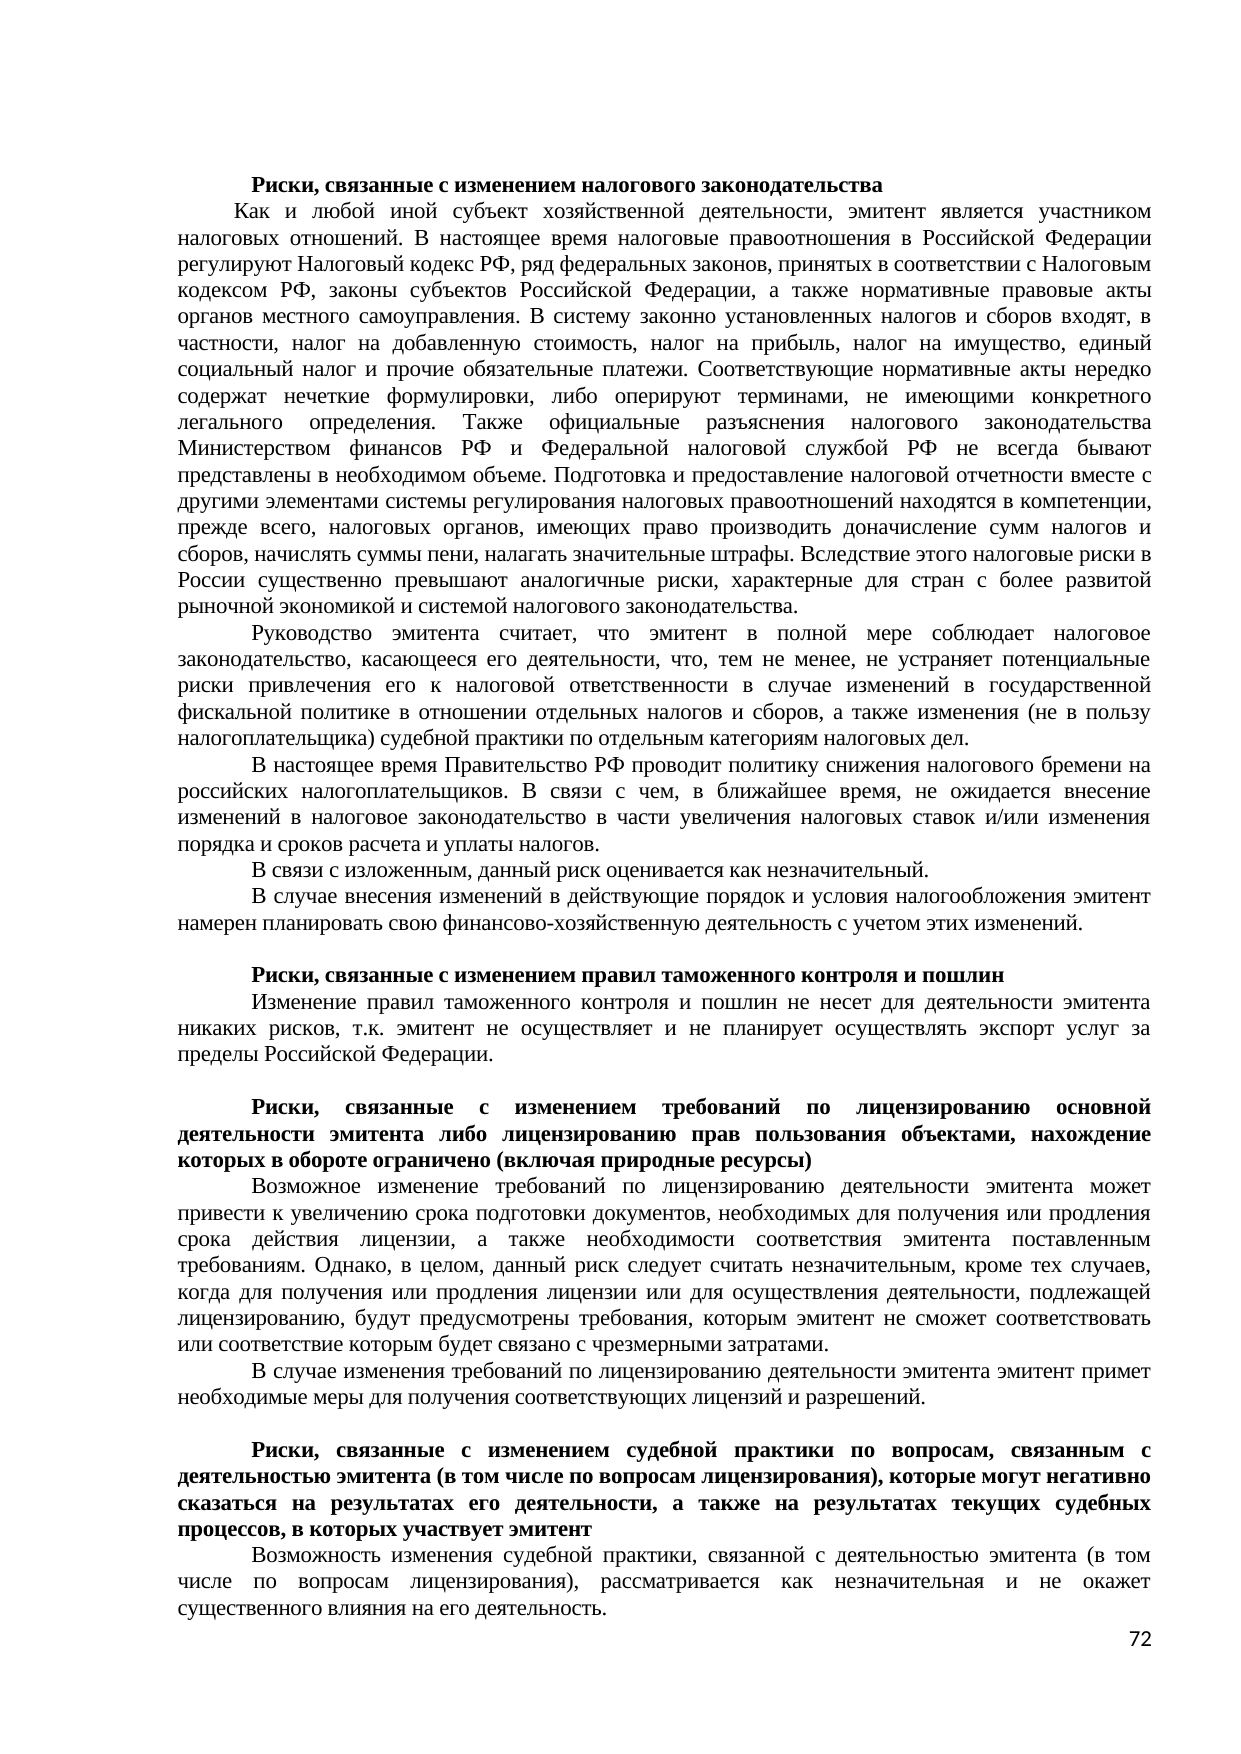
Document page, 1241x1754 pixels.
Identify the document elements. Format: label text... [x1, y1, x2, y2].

text В случае изменения требований по лицензированию деятельности эмитента эмитент примет необходимые меры для получения соответствующих лицензий и разрешений. [177, 1357, 1152, 1409]
text Возможность изменения судебной практики, связанной с деятельностью эмитента (в том числе по вопросам лицензирования), рассматривается как незначительная и не окажет существенного влияния на его деятельность. [177, 1541, 1152, 1620]
text Как и любой иной субъект хозяйственной деятельности, эмитент является участником налоговых отношений. В настоящее время налоговые правоотношения в Российской Федерации регулируют Налоговый кодекс РФ, ряд федеральных законов, принятых в соответствии с Налоговым кодексом РФ, законы субъектов Российской Федерации, а также нормативные правовые акты органов местного самоуправления. В систему законно установленных налогов и сборов входят, в частности, налог на добавленную стоимость, налог на прибыль, налог на имущество, единый социальный налог и прочие обязательные платежи. Соответствующие нормативные акты нередко содержат нечеткие формулировки, либо оперируют терминами, не имеющими конкретного легального определения. Также официальные разъяснения налогового законодательства Министерством финансов РФ и Федеральной налоговой службой РФ не всегда бывают представлены в необходимом объеме. Подготовка и предоставление налоговой отчетности вместе с другими элементами системы регулирования налоговых правоотношений находятся в компетенции, прежде всего, налоговых органов, имеющих право производить доначисление сумм налогов и сборов, начислять суммы пени, налагать значительные штрафы. Вследствие этого налоговые риски в России существенно превышают аналогичные риски, характерные для стран с более развитой рыночной экономикой и системой налогового законодательства. [177, 197, 1152, 619]
text Изменение правил таможенного контроля и пошлин не несет для деятельности эмитента никаких рисков, т.к. эмитент не осуществляет и не планирует осуществлять экспорт услуг за пределы Российской Федерации. [177, 988, 1152, 1067]
text Риски, связанные с изменением правил таможенного контроля и пошлин [177, 961, 1152, 988]
text В связи с изложенным, данный риск оценивается как незначительный. [177, 856, 1152, 882]
text Руководство эмитента считает, что эмитент в полной мере соблюдает налоговое законодательство, касающееся его деятельности, что, тем не менее, не устраняет потенциальные риски привлечения его к налоговой ответственности в случае изменений в государственной фискальной политике в отношении отдельных налогов и сборов, а также изменения (не в пользу налогоплательщика) судебной практики по отдельным категориям налоговых дел. [177, 619, 1152, 751]
text Возможное изменение требований по лицензированию деятельности эмитента может привести к увеличению срока подготовки документов, необходимых для получения или продления срока действия лицензии, а также необходимости соответствия эмитента поставленным требованиям. Однако, в целом, данный риск следует считать незначительным, кроме тех случаев, когда для получения или продления лицензии или для осуществления деятельности, подлежащей лицензированию, будут предусмотрены требования, которым эмитент не сможет соответствовать или соответствие которым будет связано с чрезмерными затратами. [177, 1172, 1152, 1357]
text Риски, связанные с изменением судебной практики по вопросам, связанным с деятельностью эмитента (в том числе по вопросам лицензирования), которые могут негативно сказаться на результатах его деятельности, а также на результатах текущих судебных процессов, в которых участвует эмитент [177, 1436, 1152, 1541]
text Риски, связанные с изменением налогового законодательства [177, 171, 1152, 197]
text В настоящее время Правительство РФ проводит политику снижения налогового бремени на российских налогоплательщиков. В связи с чем, в ближайшее время, не ожидается внесение изменений в налоговое законодательство в части увеличения налоговых ставок и/или изменения порядка и сроков расчета и уплаты налогов. [177, 751, 1152, 856]
text В случае внесения изменений в действующие порядок и условия налогообложения эмитент намерен планировать свою финансово-хозяйственную деятельность с учетом этих изменений. [177, 882, 1152, 935]
text Риски, связанные с изменением требований по лицензированию основной деятельности эмитента либо лицензированию прав пользования объектами, нахождение которых в обороте ограничено (включая природные ресурсы) [177, 1093, 1152, 1172]
